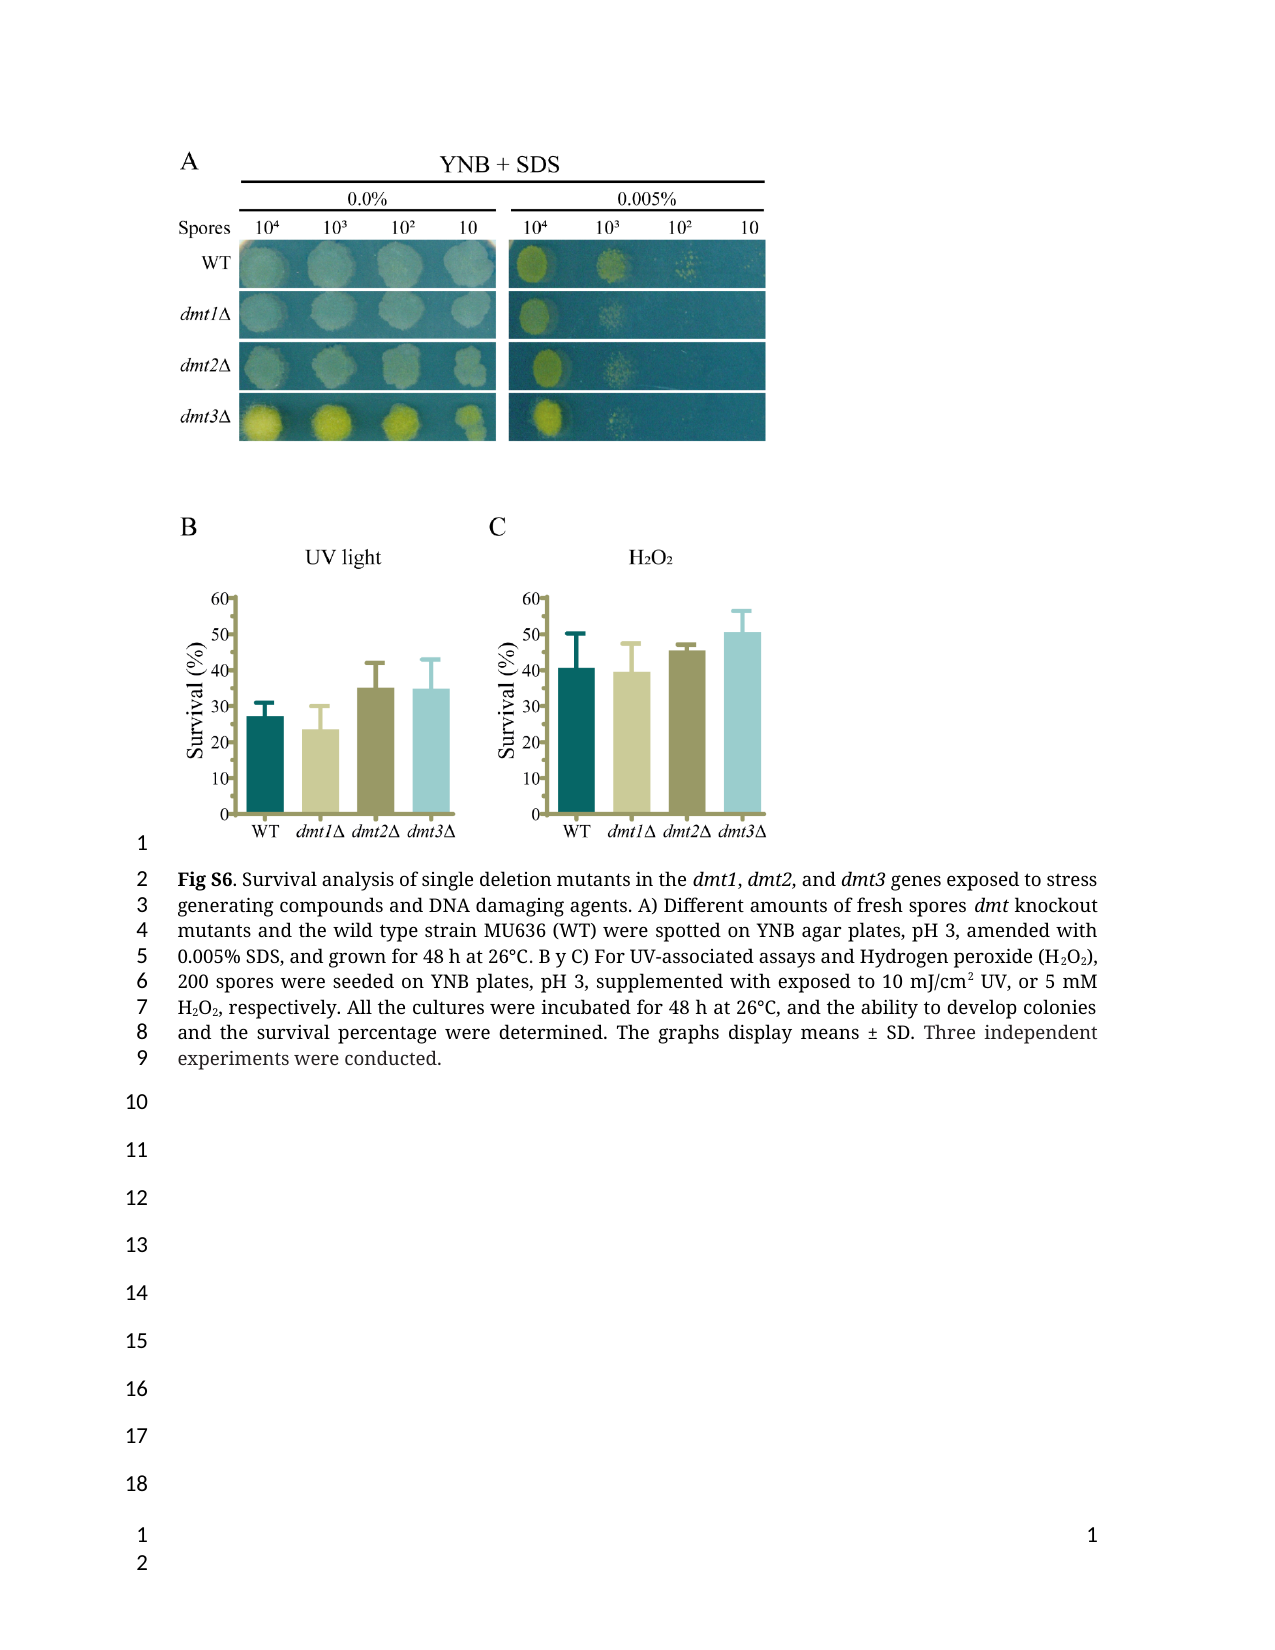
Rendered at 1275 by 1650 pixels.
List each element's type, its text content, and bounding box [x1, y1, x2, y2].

picture [177, 147, 768, 850]
text Fig S6. Survival analysis of single deletion mutants in the dmt1, dmt2, and dmt3 genes exposed to stress generating compounds and DNA damaging agents. A) Different amounts of fresh spores dmt knockout mutants and the wild type strain MU636 (WT) were spotted on YNB agar plates, pH 3, amended with 0.005% SDS, and grown for 48 h at 26°C. B y C) For UV-associated assays and Hydrogen peroxide (H2O2), 200 spores were seeded on YNB plates, pH 3, supplemented with exposed to 10 mJ/cm2 UV, or 5 mM H2O2, respectively. All the cultures were incubated for 48 h at 26°C, and the ability to develop colonies and the survival percentage were determined. The graphs display means ± SD. Three independent experiments were conducted. [177, 867, 1098, 1071]
